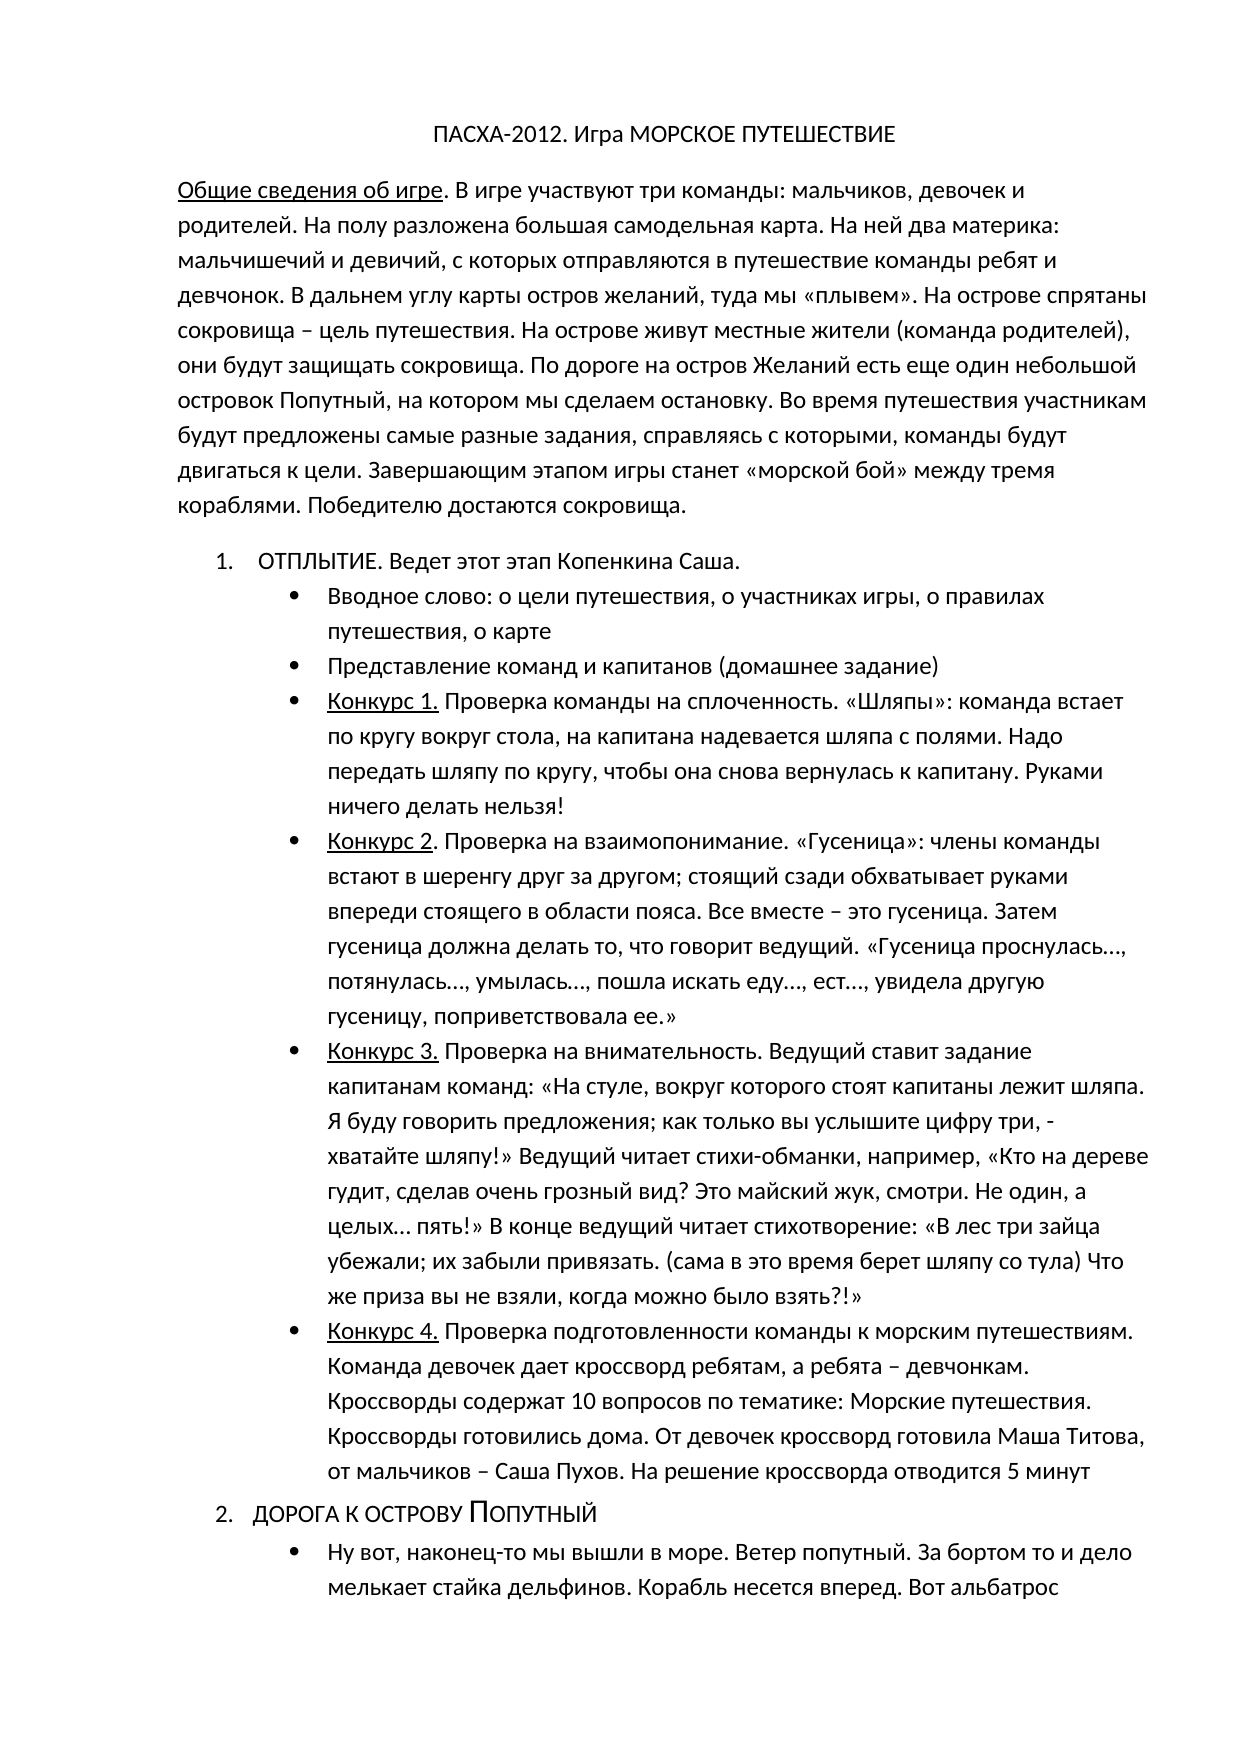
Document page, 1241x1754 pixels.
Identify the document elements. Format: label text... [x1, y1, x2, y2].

list ДОРОГА К ОСТРОВУ ПОПУТНЫЙ [215, 1490, 1152, 1531]
text ПАСХА-2012. Игра МОРСКОЕ ПУТЕШЕСТВИЕ [177, 118, 1152, 149]
list Конкурс 2. Проверка на взаимопонимание. «Гусеница»: члены команды встают в шеренгу друг за другом; стоящий сзади обхватывает руками впереди стоящего в области пояса. Все вместе – это гусеница. Затем гусеница должна делать то, что говорит ведущий. «Гусеница проснулась…, потянулась…, умылась…, пошла искать еду…, ест…, увидела другую гусеницу, поприветствовала ее.» [290, 825, 1152, 1030]
list Конкурс 4. Проверка подготовленности команды к морским путешествиям. Команда девочек дает кроссворд ребятам, а ребята – девчонкам. Кроссворды содержат 10 вопросов по тематике: Морские путешествия. Кроссворды готовились дома. От девочек кроссворд готовила Маша Титова, от мальчиков – Саша Пухов. На решение кроссворда отводится 5 минут [290, 1315, 1152, 1485]
text Общие сведения об игре. В игре участвуют три команды: мальчиков, девочек и родителей. На полу разложена большая самодельная карта. На ней два материка: мальчишечий и девичий, с которых отправляются в путешествие команды ребят и девчонок. В дальнем углу карты остров желаний, туда мы «плывем». На острове спрятаны сокровища – цель путешествия. На острове живут местные жители (команда родителей), они будут защищать сокровища. По дороге на остров Желаний есть еще один небольшой островок Попутный, на котором мы сделаем остановку. Во время путешествия участникам будут предложены самые разные задания, справляясь с которыми, команды будут двигаться к цели. Завершающим этапом игры станет «морской бой» между тремя кораблями. Победителю достаются сокровища. [177, 174, 1152, 519]
list Конкурс 1. Проверка команды на сплоченность. «Шляпы»: команда встает по кругу вокруг стола, на капитана надевается шляпа с полями. Надо передать шляпу по кругу, чтобы она снова вернулась к капитану. Руками ничего делать нельзя! [290, 685, 1152, 820]
list Конкурс 3. Проверка на внимательность. Ведущий ставит задание капитанам команд: «На стуле, вокруг которого стоят капитаны лежит шляпа. Я буду говорить предложения; как только вы услышите цифру три, - хватайте шляпу!» Ведущий читает стихи-обманки, например, «Кто на дереве гудит, сделав очень грозный вид? Это майский жук, смотри. Не один, а целых… пять!» В конце ведущий читает стихотворение: «В лес три зайца убежали; их забыли привязать. (сама в это время берет шляпу со тула) Что же приза вы не взяли, когда можно было взять?!» [290, 1035, 1152, 1310]
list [290, 1537, 1152, 1602]
list Вводное слово: о цели путешествия, о участниках игры, о правилах путешествия, о карте [290, 580, 1152, 645]
list ОТПЛЫТИЕ. Ведет этот этап Копенкина Саша. [215, 545, 1152, 575]
list Представление команд и капитанов (домашнее задание) [290, 650, 1152, 680]
